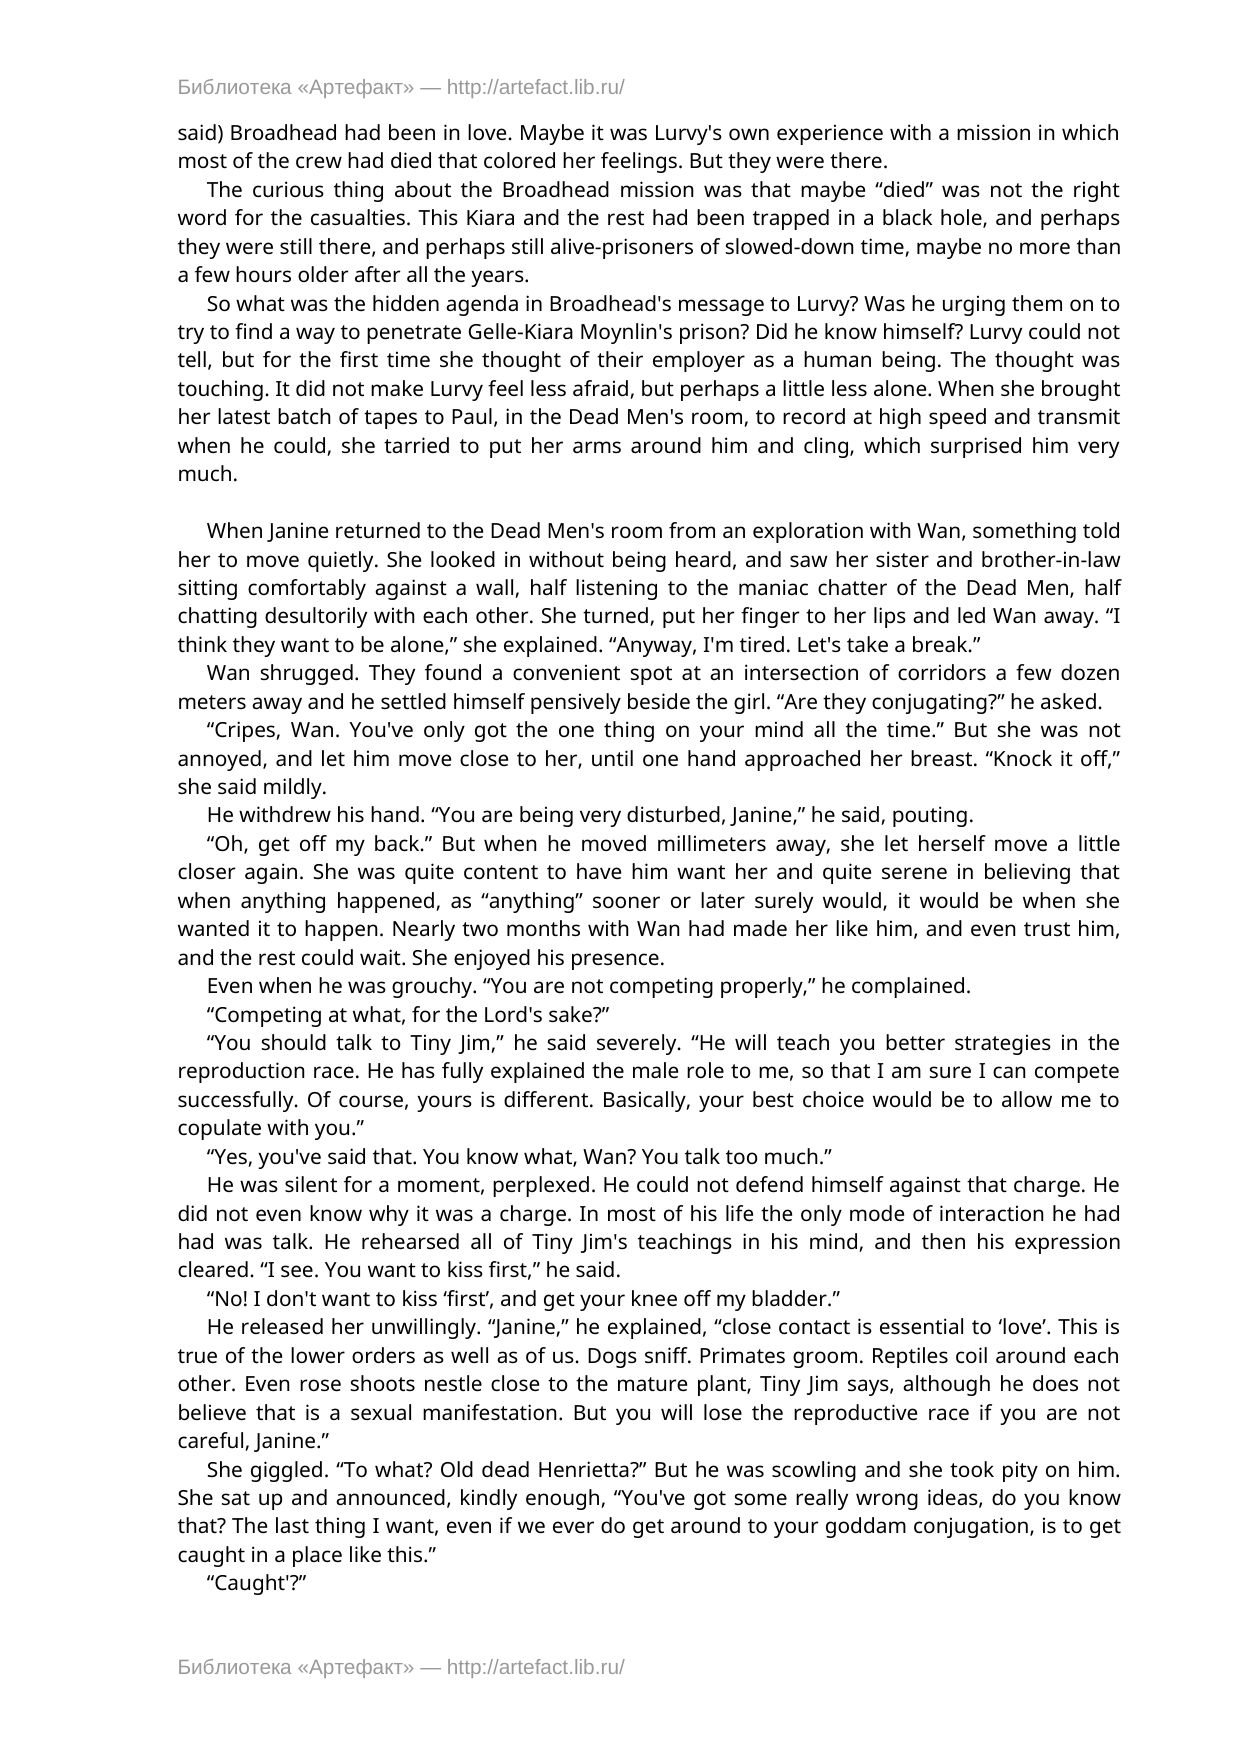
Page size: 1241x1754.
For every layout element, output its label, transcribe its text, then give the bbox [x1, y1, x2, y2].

text Even when he was grouchy. “You are not competing properly,” he complained. [177, 971, 1122, 1000]
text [177, 118, 1122, 175]
text “Competing at what, for the Lord's sake?” [177, 1000, 1122, 1028]
text “No! I don't want to kiss ‘first’, and get your knee off my bladder.” [177, 1284, 1122, 1312]
text “Cripes, Wan. You've only got the one thing on your mind all the time.” But she was not annoyed, and let him move close to her, until one hand approached her breast. “Knock it off,” she said mildly. [177, 715, 1122, 801]
text He was silent for a moment, perplexed. He could not defend himself against that charge. He did not even know why it was a charge. In most of his life the only mode of interaction he had had was talk. He rehearsed all of Tiny Jim's teachings in his mind, and then his expression cleared. “I see. You want to kiss first,” he said. [177, 1170, 1122, 1284]
text She giggled. “To what? Old dead Henrietta?” But he was scowling and she took pity on him. She sat up and announced, kindly enough, “You've got some really wrong ideas, do you know that? The last thing I want, even if we ever do get around to your goddam conjugation, is to get caught in a place like this.” [177, 1455, 1122, 1568]
text He withdrew his hand. “You are being very disturbed, Janine,” he said, pouting. [177, 801, 1122, 829]
text The curious thing about the Broadhead mission was that maybe “died” was not the right word for the casualties. This Kiara and the rest had been trapped in a black hole, and perhaps they were still there, and perhaps still alive-prisoners of slowed-down time, maybe no more than a few hours older after all the years. [177, 175, 1122, 289]
text So what was the hidden agenda in Broadhead's message to Lurvy? Was he urging them on to try to find a way to penetrate Gelle-Kiara Moynlin's prison? Did he know himself? Lurvy could not tell, but for the first time she thought of their employer as a human being. The thought was touching. It did not make Lurvy feel less afraid, but perhaps a little less alone. When she brought her latest batch of tapes to Paul, in the Dead Men's room, to record at high speed and transmit when he could, she tarried to put her arms around him and cling, which surprised him very much. [177, 289, 1122, 488]
text When Janine returned to the Dead Men's room from an exploration with Wan, something told her to move quietly. She looked in without being heard, and saw her sister and brother-in-law sitting comfortably against a wall, half listening to the maniac chatter of the Dead Men, half chatting desultorily with each other. She turned, put her finger to her lips and led Wan away. “I think they want to be alone,” she explained. “Anyway, I'm tired. Let's take a break.” [177, 516, 1122, 658]
text “You should talk to Tiny Jim,” he said severely. “He will teach you better strategies in the reproduction race. He has fully explained the male role to me, so that I am sure I can compete successfully. Of course, yours is different. Basically, your best choice would be to allow me to copulate with you.” [177, 1028, 1122, 1142]
text Wan shrugged. They found a convenient spot at an intersection of corridors a few dozen meters away and he settled himself pensively beside the girl. “Are they conjugating?” he asked. [177, 658, 1122, 715]
text “Oh, get off my back.” But when he moved millimeters away, she let herself move a little closer again. She was quite content to have him want her and quite serene in believing that when anything happened, as “anything” sooner or later surely would, it would be when she wanted it to happen. Nearly two months with Wan had made her like him, and even trust him, and the rest could wait. She enjoyed his presence. [177, 829, 1122, 971]
text He released her unwillingly. “Janine,” he explained, “close contact is essential to ‘love’. This is true of the lower orders as well as of us. Dogs sniff. Primates groom. Reptiles coil around each other. Even rose shoots nestle close to the mature plant, Tiny Jim says, although he does not believe that is a sexual manifestation. But you will lose the reproductive race if you are not careful, Janine.” [177, 1312, 1122, 1455]
text “Yes, you've said that. You know what, Wan? You talk too much.” [177, 1142, 1122, 1170]
text “Caught'?” [177, 1568, 1122, 1597]
